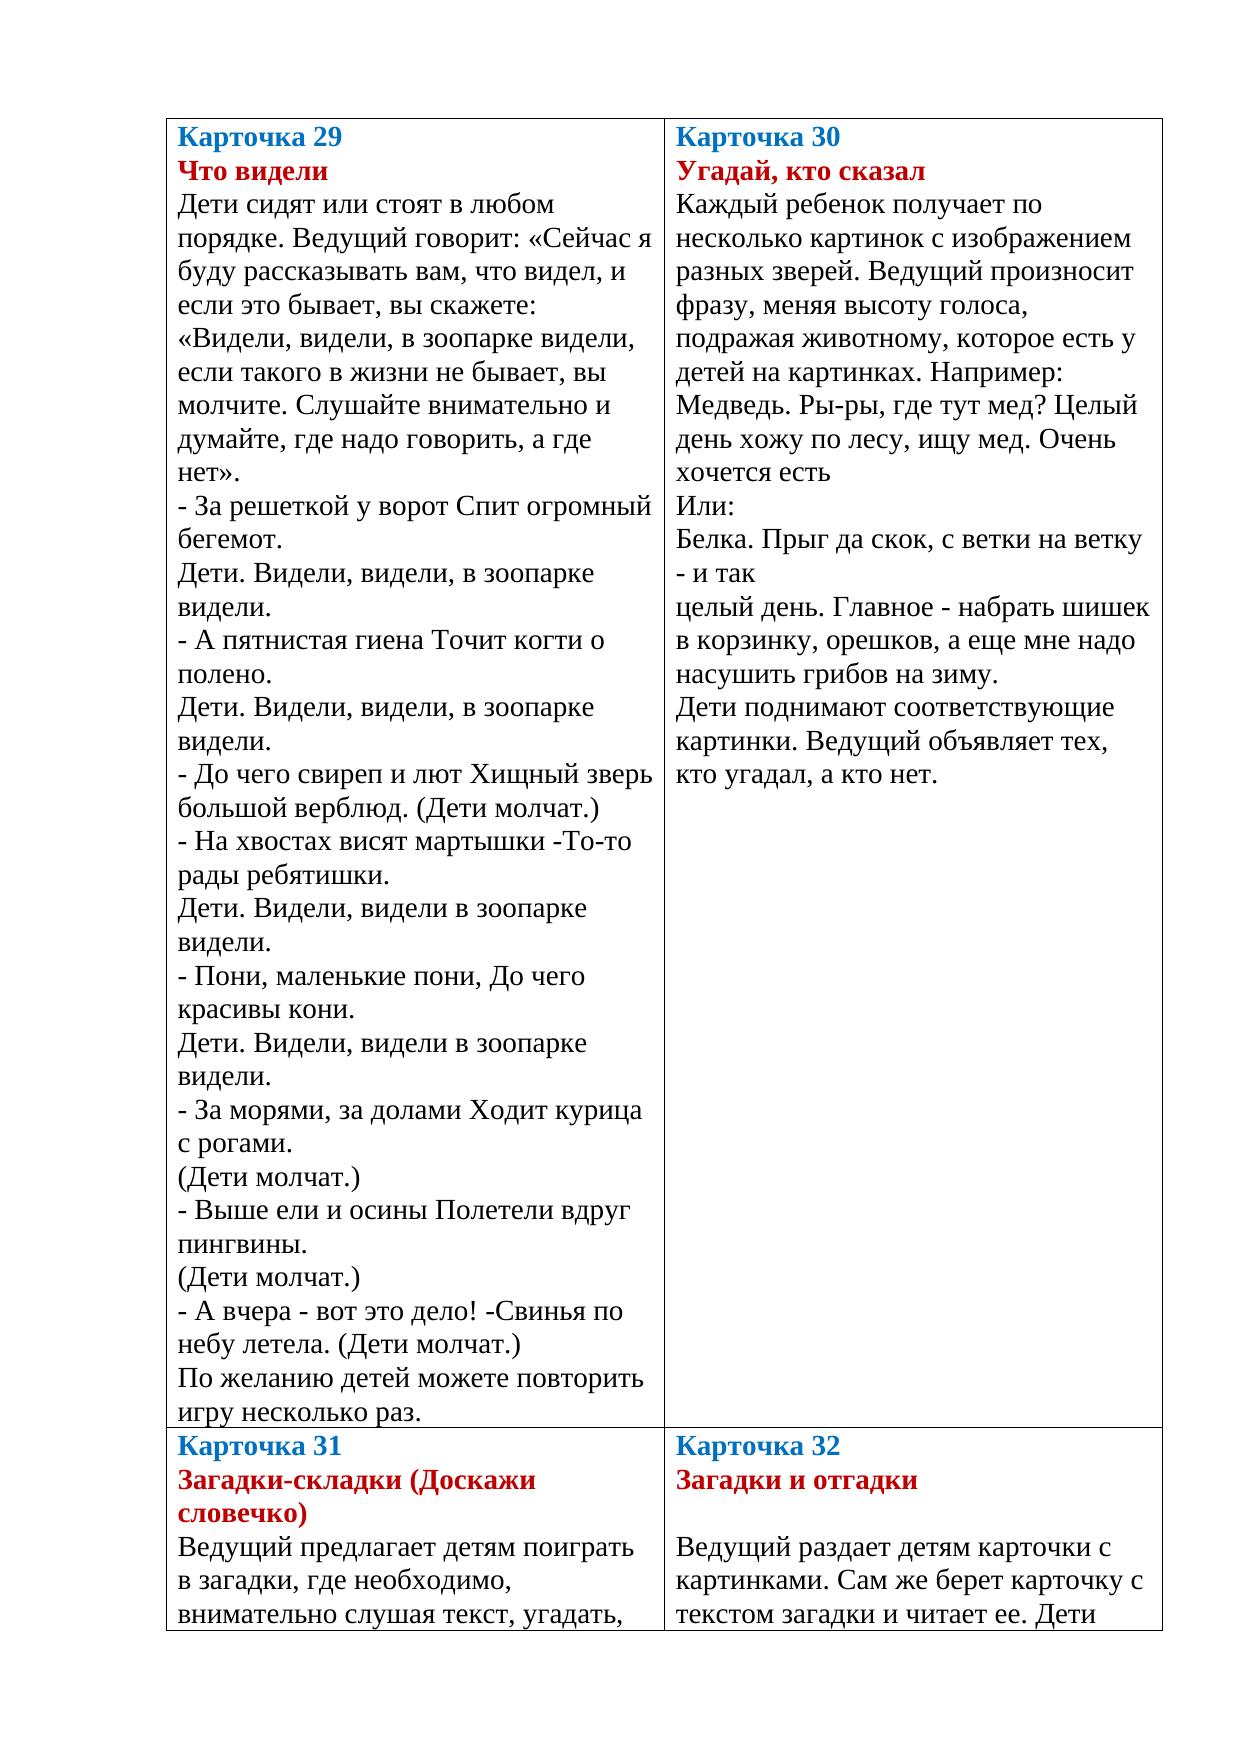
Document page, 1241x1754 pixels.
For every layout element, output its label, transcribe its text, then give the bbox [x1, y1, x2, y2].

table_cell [665, 1428, 1162, 1629]
table_cell Карточка 30 Угадай, кто сказал Каждый ребенок получает по несколько картинок с изображением разных зверей. Ведущий произносит фразу, меняя высоту голоса, подражая животному, которое есть у детей на картинках. Например: Медведь. Ры-ры, где тут мед? Целый день хожу по лесу, ищу мед. Очень хочется есть Или: Белка. Прыг да скок, с ветки на ветку - и так целый день. Главное - набрать шишек в корзинку, орешков, а еще мне надо насушить грибов на зиму. Дети поднимают соответствующие картинки. Ведущий объявляет тех, кто угадал, а кто нет. [665, 119, 1162, 1427]
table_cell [167, 1428, 664, 1629]
table_cell Карточка 29 Что видели Дети сидят или стоят в любом порядке. Ведущий говорит: «Сейчас я буду рассказывать вам, что видел, и если это бывает, вы скажете: «Видели, видели, в зоопарке видели, если такого в жизни не бывает, вы молчите. Слушайте внимательно и думайте, где надо говорить, а где нет». - За решеткой у ворот Спит огромный бегемот. Дети. Видели, видели, в зоопарке видели. - А пятнистая гиена Точит когти о полено. Дети. Видели, видели, в зоопарке видели. - До чего свиреп и лют Хищный зверь большой верблюд. (Дети молчат.) - На хвостах висят мартышки -То-то рады ребятишки. Дети. Видели, видели в зоопарке видели. - Пони, маленькие пони, До чего красивы кони. Дети. Видели, видели в зоопарке видели. - За морями, за долами Ходит курица с рогами. (Дети молчат.) - Выше ели и осины Полетели вдруг пингвины. (Дети молчат.) - А вчера - вот это дело! -Свинья по небу летела. (Дети молчат.) По желанию детей можете повторить игру несколько раз. [167, 119, 664, 1427]
